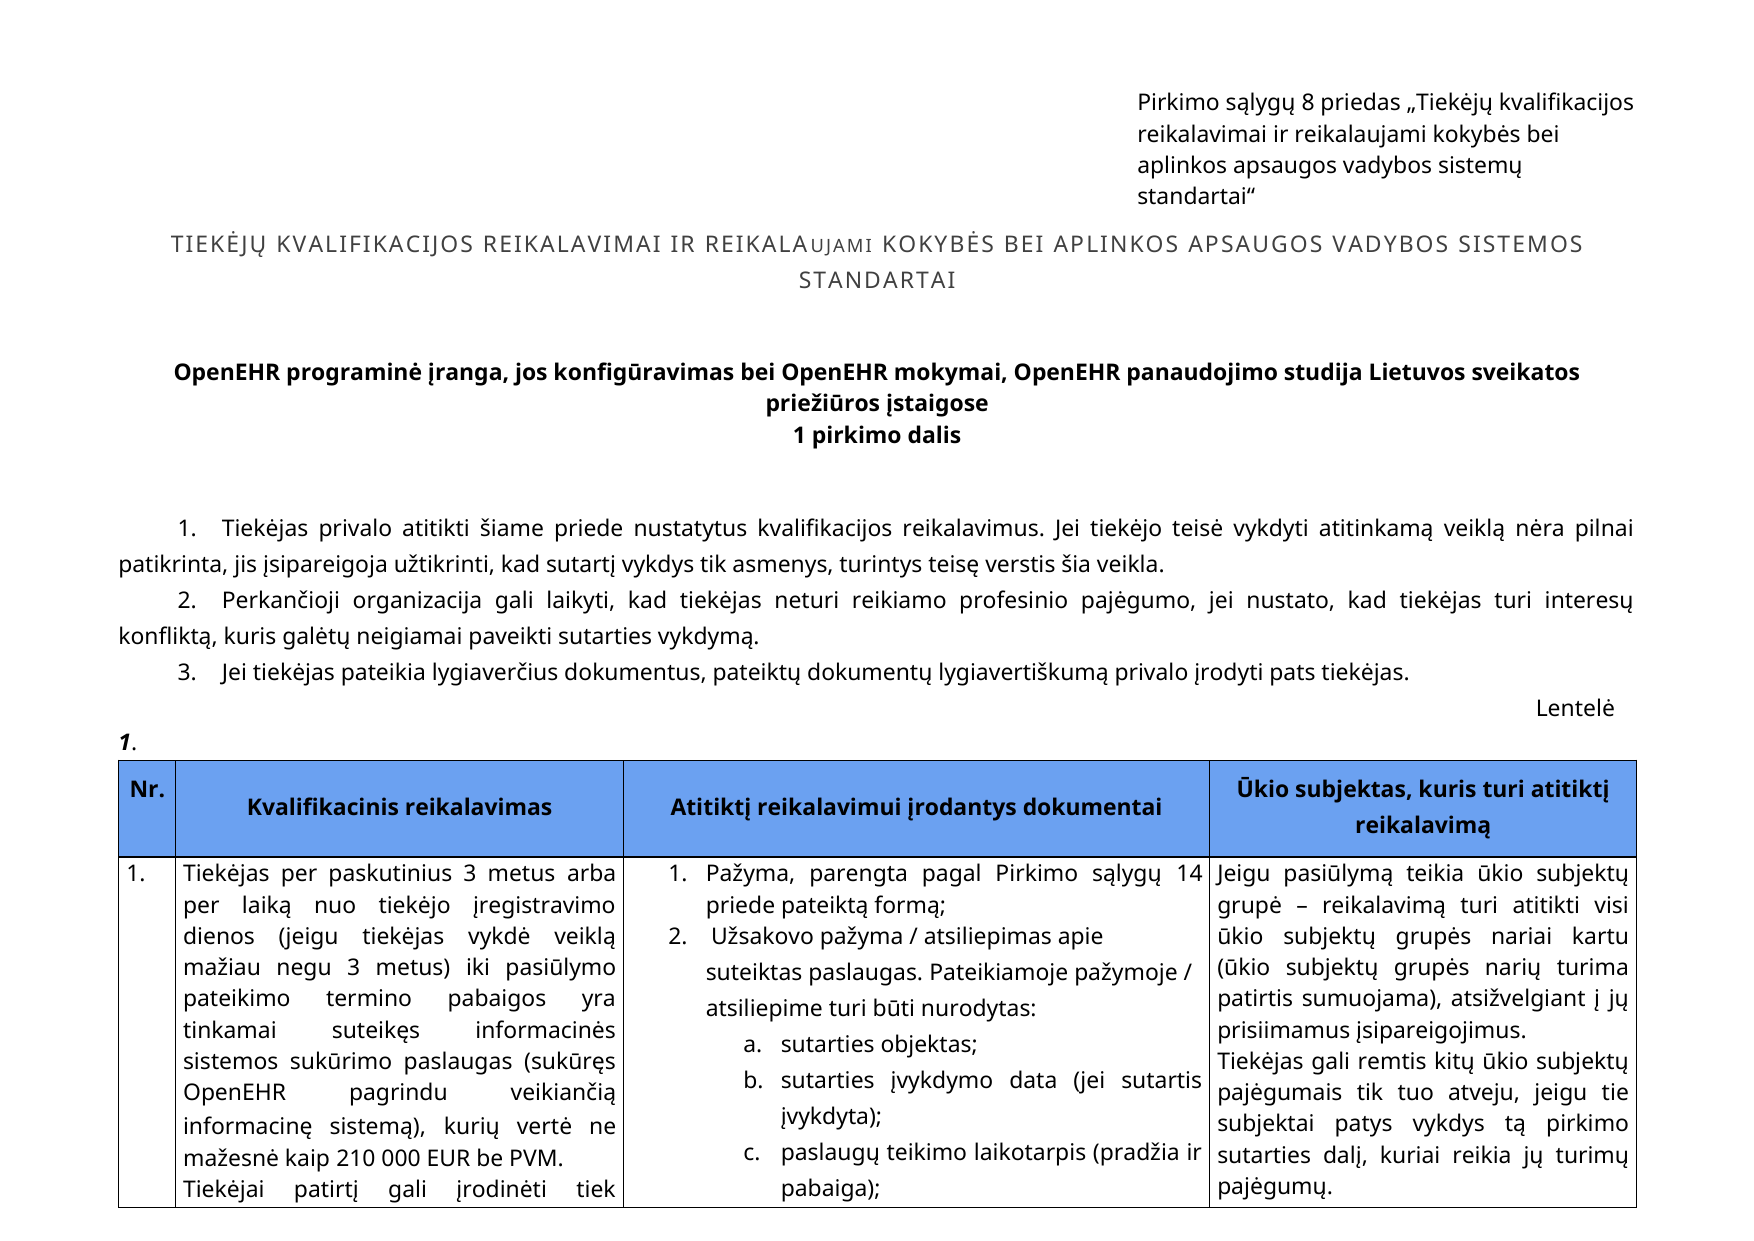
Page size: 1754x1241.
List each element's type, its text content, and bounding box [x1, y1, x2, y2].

subtitle TIEKĖJŲ KVALIFIKACIJOS REIKALAVIMAI IR REIKALAujami KOKYBĖS BEI APLINKOS APSAUGOS VADYBOS SISTEMOS STANDARTAI [118, 228, 1636, 295]
table_header Atitiktį reikalavimui įrodantys dokumentai [624, 761, 1209, 856]
table_header Kvalifikacinis reikalavimas [176, 761, 623, 856]
text OpenEHR programinė įranga, jos konfigūravimas bei OpenEHR mokymai, OpenEHR panaudojimo studija Lietuvos sveikatos priežiūros įstaigose [118, 356, 1636, 419]
table_header Ūkio subjektas, kuris turi atitiktį reikalavimą [1210, 761, 1636, 856]
list Perkančioji organizacija gali laikyti, kad tiekėjas neturi reikiamo profesinio pajėgumo, jei nustato, kad tiekėjas turi interesų konfliktą, kuris galėtų neigiamai paveikti sutarties vykdymą. [118, 584, 1636, 651]
text Lentelė 1. [118, 692, 1636, 757]
text 1 pirkimo dalis [118, 419, 1636, 450]
list Jei tiekėjas pateikia lygiaverčius dokumentus, pateiktų dokumentų lygiavertiškumą privalo įrodyti pats tiekėjas. [118, 656, 1636, 687]
text Pirkimo sąlygų 8 priedas „Tiekėjų kvalifikacijos reikalavimai ir reikalaujami kokybės bei aplinkos apsaugos vadybos sistemų standartai“ [1137, 86, 1636, 211]
table_cell [119, 858, 175, 1207]
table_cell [176, 858, 623, 1207]
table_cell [1210, 858, 1636, 1207]
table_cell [624, 858, 1209, 1207]
table_header Nr. [119, 761, 175, 856]
list Tiekėjas privalo atitikti šiame priede nustatytus kvalifikacijos reikalavimus. Jei tiekėjo teisė vykdyti atitinkamą veiklą nėra pilnai patikrinta, jis įsipareigoja užtikrinti, kad sutartį vykdys tik asmenys, turintys teisę verstis šia veikla. [118, 512, 1636, 579]
